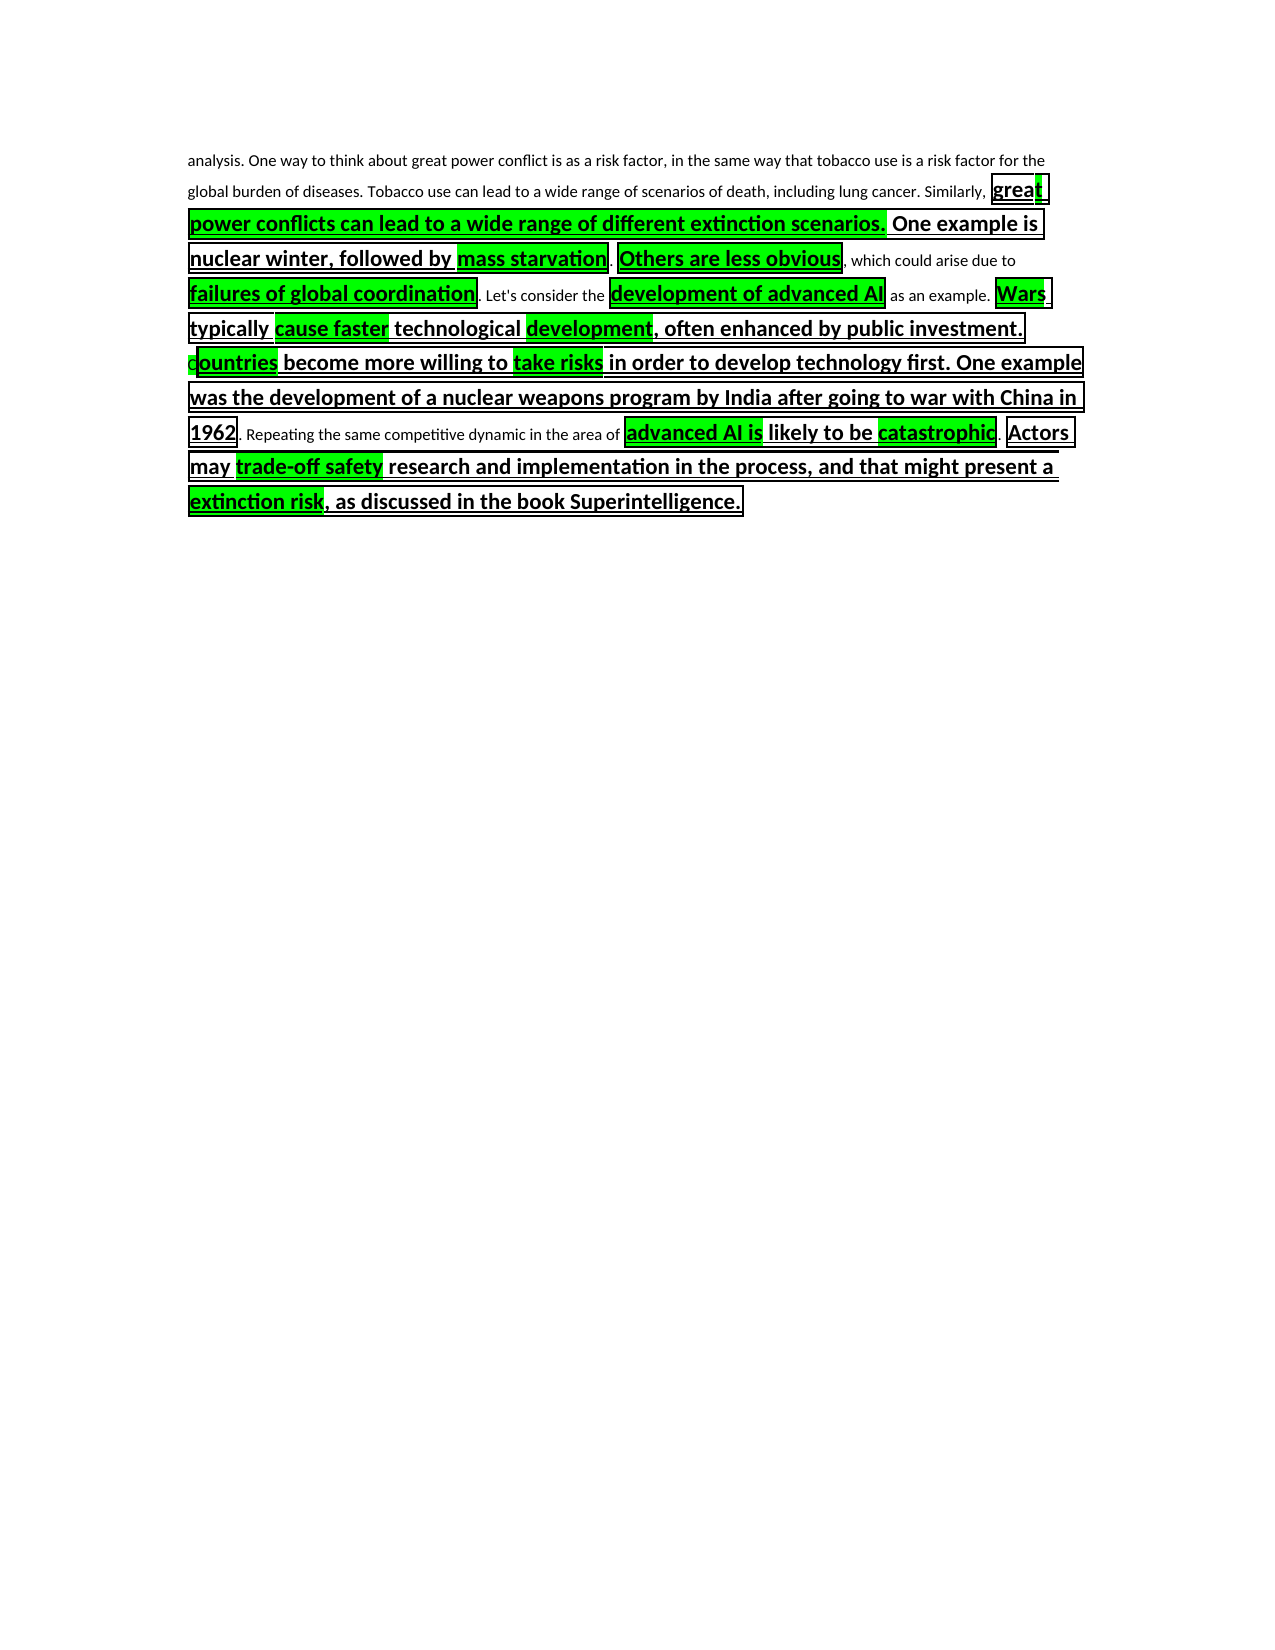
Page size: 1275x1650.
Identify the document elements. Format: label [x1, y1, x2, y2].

text [187, 150, 1087, 517]
